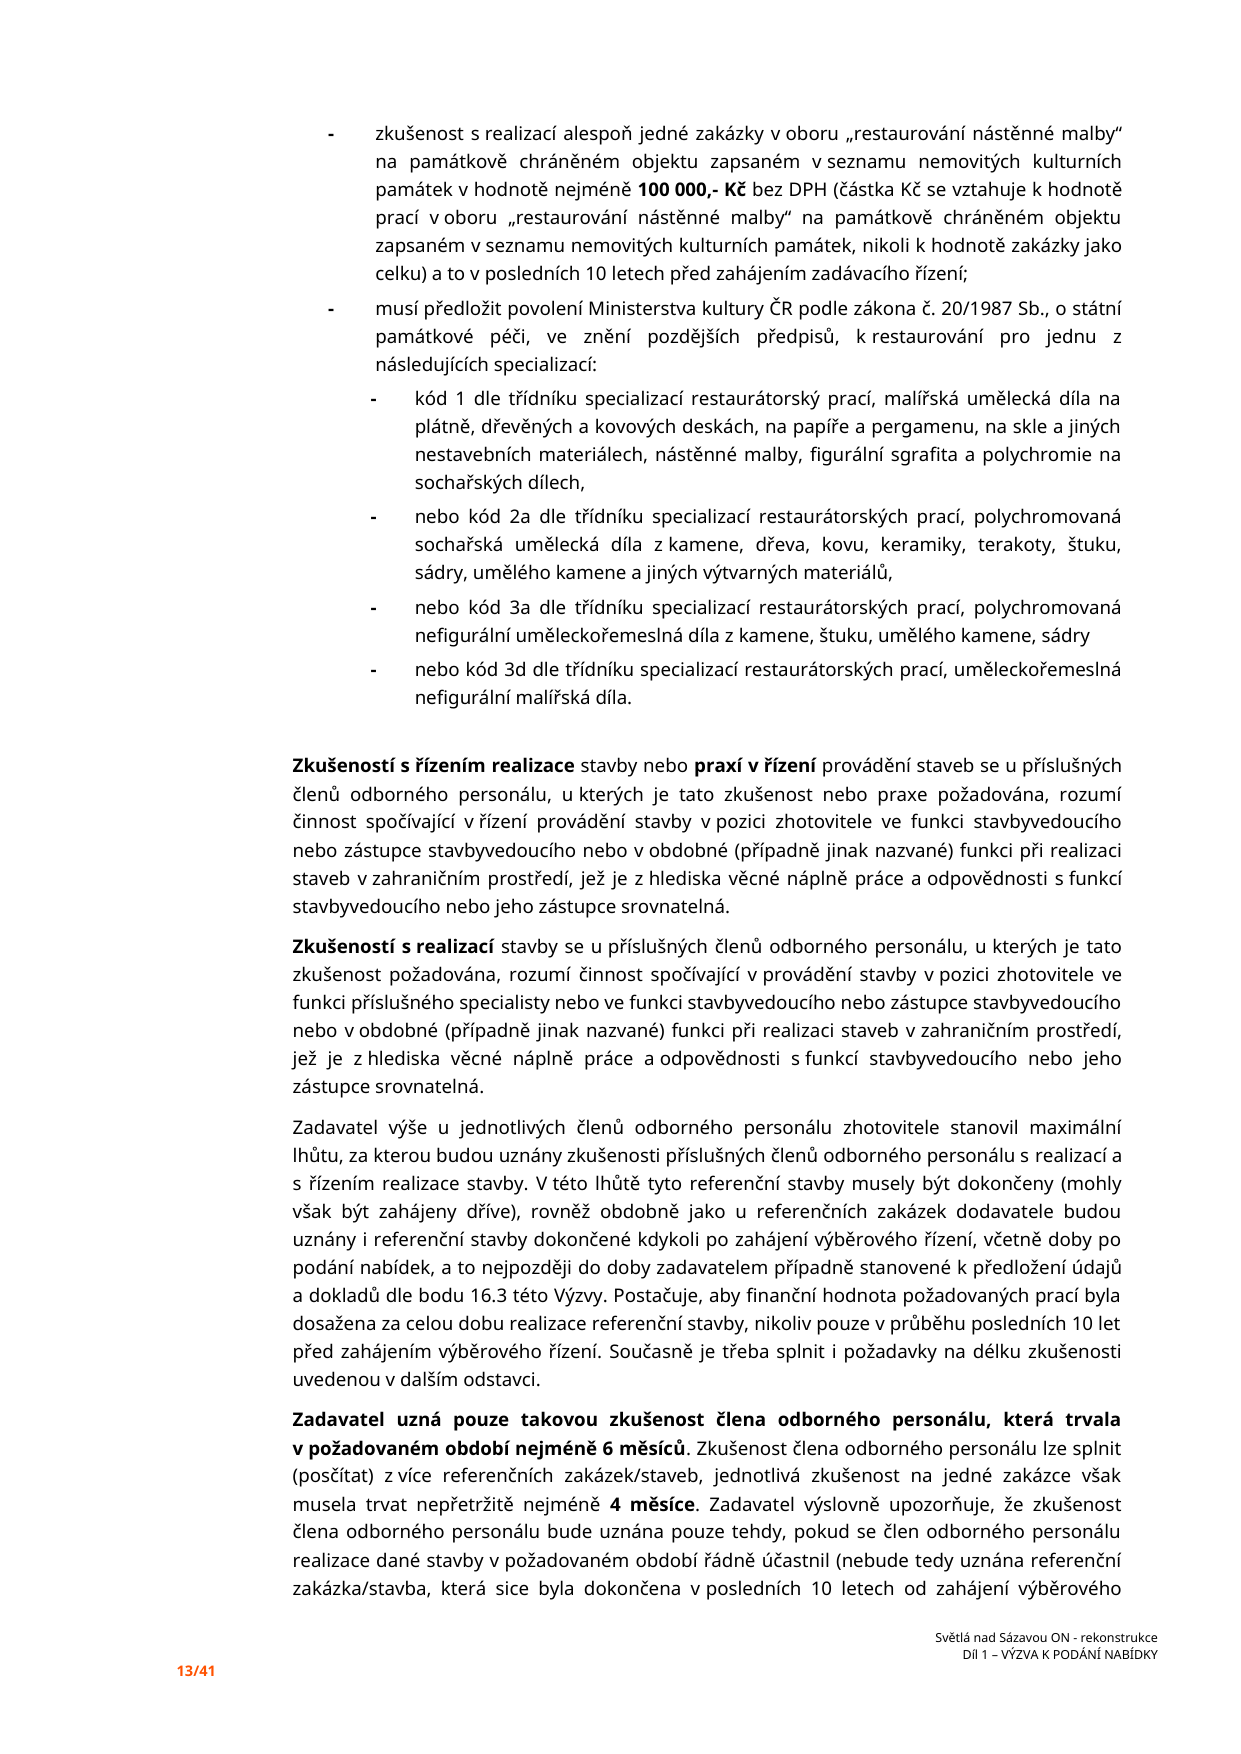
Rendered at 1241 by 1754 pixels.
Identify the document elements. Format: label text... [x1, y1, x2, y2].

text nebo kód 3d dle třídníku specializací restaurátorských prací, uměleckořemeslná nefigurální malířská díla. [370, 656, 1122, 710]
text zkušenost s realizací alespoň jedné zakázky v oboru „restaurování nástěnné malby“ na památkově chráněném objektu zapsaném v seznamu nemovitých kulturních památek v hodnotě nejméně 100 000,- Kč bez DPH (částka Kč se vztahuje k hodnotě prací v oboru „restaurování nástěnné malby“ na památkově chráněném objektu zapsaném v seznamu nemovitých kulturních památek, nikoli k hodnotě zakázky jako celku) a to v posledních 10 letech před zahájením zadávacího řízení; [328, 121, 1122, 286]
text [292, 1407, 1122, 1600]
text Zkušeností s řízením realizace stavby nebo praxí v řízení provádění staveb se u příslušných členů odborného personálu, u kterých je tato zkušenost nebo praxe požadována, rozumí činnost spočívající v řízení provádění stavby v pozici zhotovitele ve funkci stavbyvedoucího nebo zástupce stavbyvedoucího nebo v obdobné (případně jinak nazvané) funkci při realizaci staveb v zahraničním prostředí, jež je z hlediska věcné náplně práce a odpovědnosti s funkcí stavbyvedoucího nebo jeho zástupce srovnatelná. [292, 753, 1122, 918]
text nebo kód 3a dle třídníku specializací restaurátorských prací, polychromovaná nefigurální uměleckořemeslná díla z kamene, štuku, umělého kamene, sádry [370, 594, 1122, 647]
text Zkušeností s realizací stavby se u příslušných členů odborného personálu, u kterých je tato zkušenost požadována, rozumí činnost spočívající v provádění stavby v pozici zhotovitele ve funkci příslušného specialisty nebo ve funkci stavbyvedoucího nebo zástupce stavbyvedoucího nebo v obdobné (případně jinak nazvané) funkci při realizaci staveb v zahraničním prostředí, jež je z hlediska věcné náplně práce a odpovědnosti s funkcí stavbyvedoucího nebo jeho zástupce srovnatelná. [292, 933, 1122, 1099]
text musí předložit povolení Ministerstva kultury ČR podle zákona č. 20/1987 Sb., o státní památkové péči, ve znění pozdějších předpisů, k restaurování pro jednu z následujících specializací: [328, 295, 1122, 377]
text nebo kód 2a dle třídníku specializací restaurátorských prací, polychromovaná sochařská umělecká díla z kamene, dřeva, kovu, keramiky, terakoty, štuku, sádry, umělého kamene a jiných výtvarných materiálů, [370, 504, 1122, 585]
text Zadavatel výše u jednotlivých členů odborného personálu zhotovitele stanovil maximální lhůtu, za kterou budou uznány zkušenosti příslušných členů odborného personálu s realizací a s řízením realizace stavby. V této lhůtě tyto referenční stavby musely být dokončeny (mohly však být zahájeny dříve), rovněž obdobně jako u referenčních zakázek dodavatele budou uznány i referenční stavby dokončené kdykoli po zahájení výběrového řízení, včetně doby po podání nabídek, a to nejpozději do doby zadavatelem případně stanovené k předložení údajů a dokladů dle bodu 16.3 této Výzvy. Postačuje, aby finanční hodnota požadovaných prací byla dosažena za celou dobu realizace referenční stavby, nikoliv pouze v průběhu posledních 10 let před zahájením výběrového řízení. Současně je třeba splnit i požadavky na délku zkušenosti uvedenou v dalším odstavci. [292, 1114, 1122, 1392]
text kód 1 dle třídníku specializací restaurátorský prací, malířská umělecká díla na plátně, dřevěných a kovových deskách, na papíře a pergamenu, na skle a jiných nestavebních materiálech, nástěnné malby, figurální sgrafita a polychromie na sochařských dílech, [370, 385, 1122, 495]
